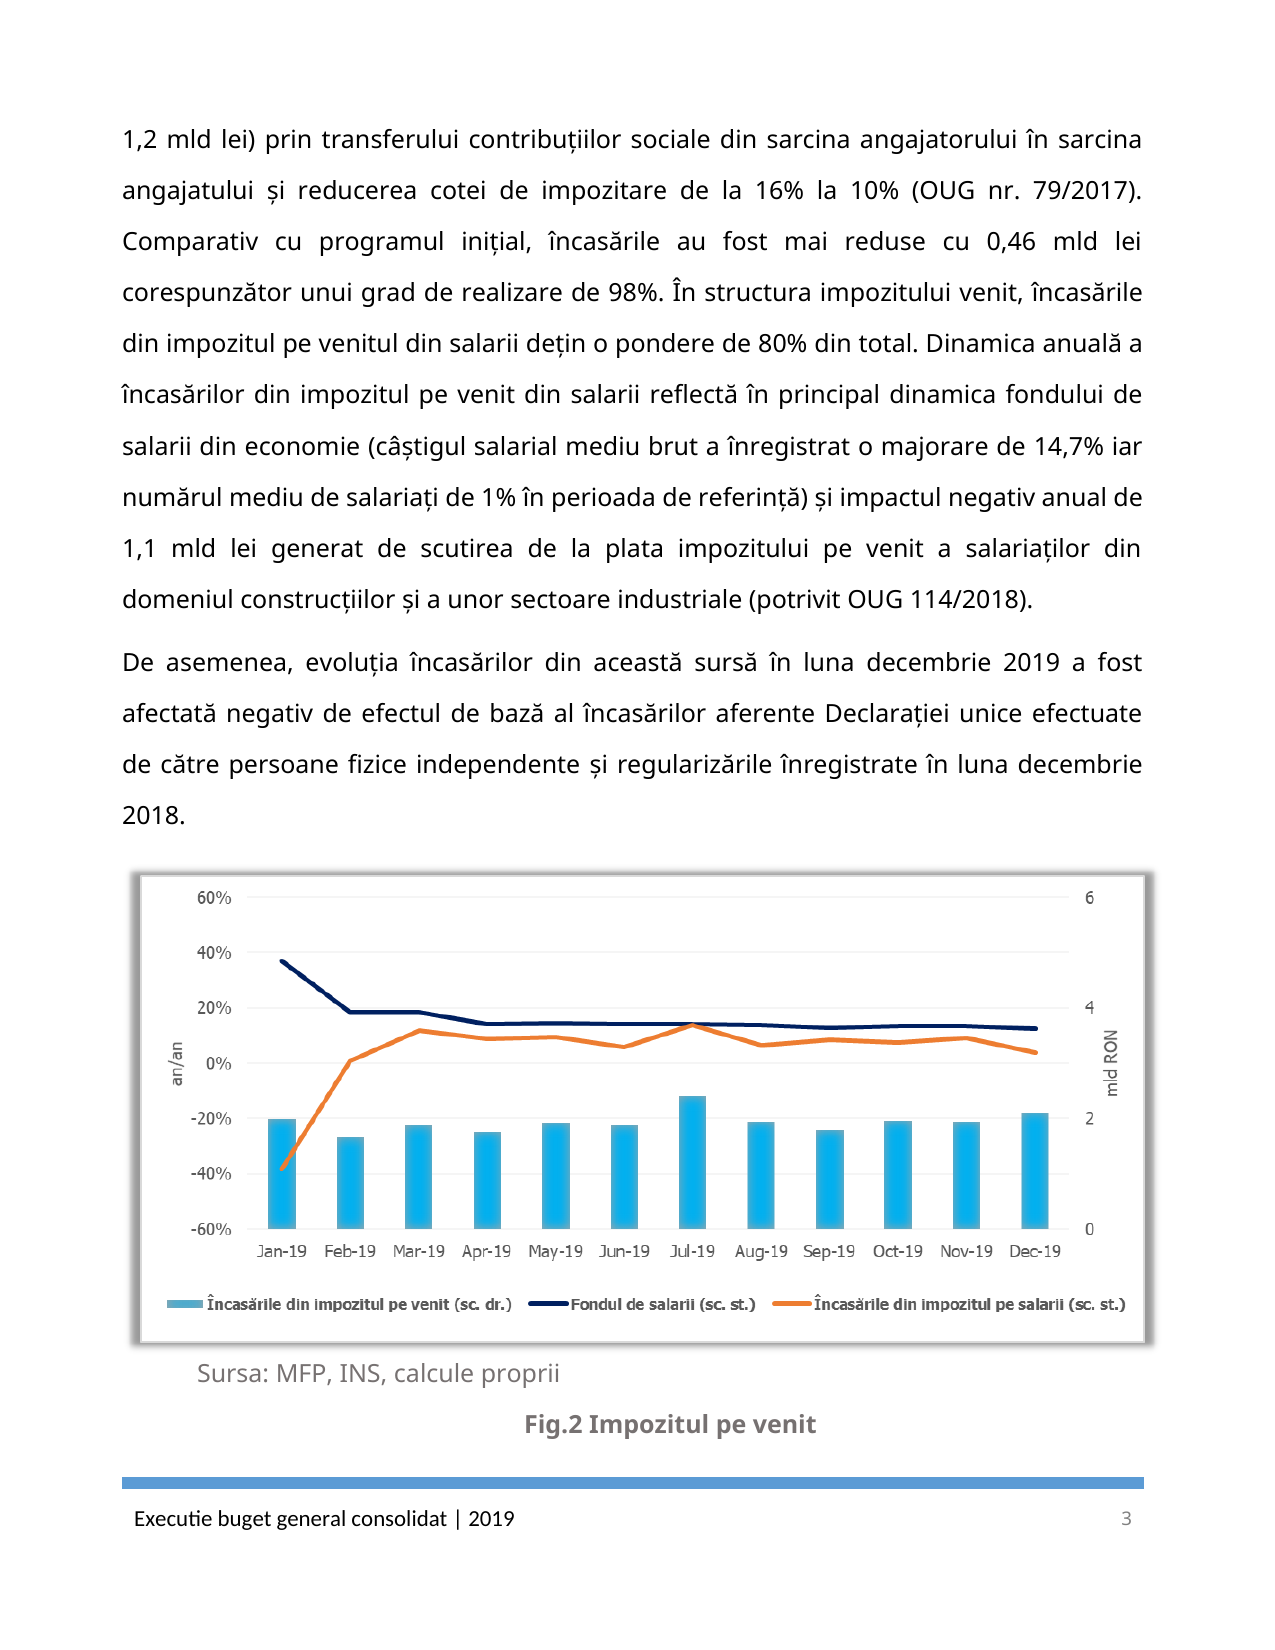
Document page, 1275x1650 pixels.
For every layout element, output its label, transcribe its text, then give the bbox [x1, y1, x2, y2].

list Sursa: MFP, INS, calcule proprii [197, 1356, 1144, 1390]
list Fig.2 Impozitul pe venit [197, 1407, 1144, 1441]
text De asemenea, evoluția încasărilor din această sursă în luna decembrie 2019 a fost afectată negativ de efectul de bază al încasărilor aferente Declarației unice efectuate de către persoane fizice independente şi regularizările înregistrate în luna decembrie 2018. [122, 645, 1144, 832]
picture [121, 861, 1163, 1356]
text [122, 122, 1144, 615]
